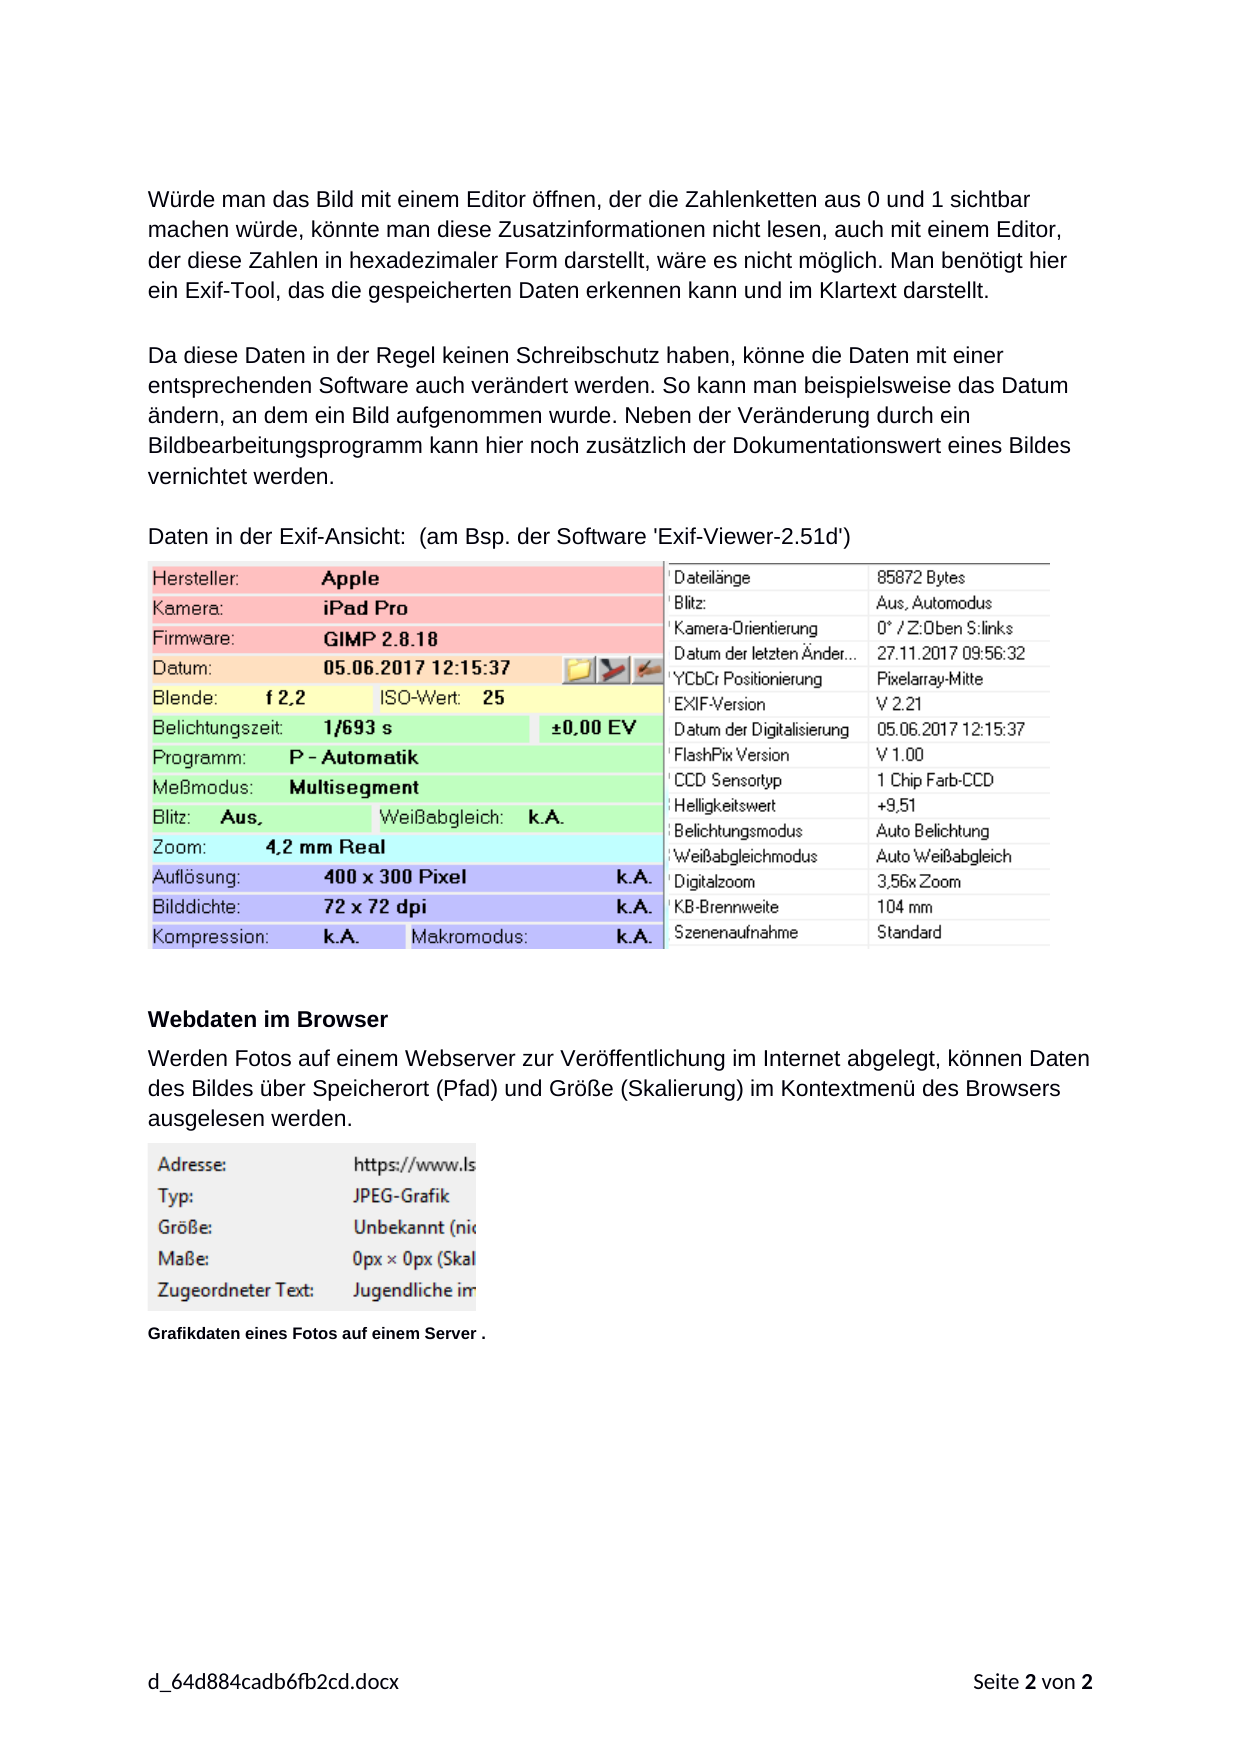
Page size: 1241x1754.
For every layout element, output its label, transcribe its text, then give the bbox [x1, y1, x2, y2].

picture [147, 561, 1050, 949]
text Grafikdaten eines Fotos auf einem Server . [148, 1323, 1092, 1343]
text Webdaten im Browser [148, 1006, 1092, 1033]
picture [147, 1143, 476, 1311]
text Da diese Daten in der Regel keinen Schreibschutz haben, könne die Daten mit einer entsprechenden Software auch verändert werden. So kann man beispielsweise das Datum ändern, an dem ein Bild aufgenommen wurde. Neben der Veränderung durch ein Bildbearbeitungsprogramm kann hier noch zusätzlich der Dokumentationswert eines Bildes vernichtet werden. Daten in der Exif-Ansicht: (am Bsp. der Software 'Exif-Viewer-2.51d') [148, 342, 1092, 549]
text Würde man das Bild mit einem Editor öffnen, der die Zahlenketten aus 0 und 1 sichtbar machen würde, könnte man diese Zusatzinformationen nicht lesen, auch mit einem Editor, der diese Zahlen in hexadezimaler Form darstellt, wäre es nicht möglich. Man benötigt hier ein Exif-Tool, das die gespeicherten Daten erkennen kann und im Klartext darstellt. [148, 186, 1092, 303]
text Werden Fotos auf einem Webserver zur Veröffentlichung im Internet abgelegt, können Daten des Bildes über Speicherort (Pfad) und Größe (Skalierung) im Kontextmenü des Browsers ausgelesen werden. [148, 1045, 1092, 1132]
